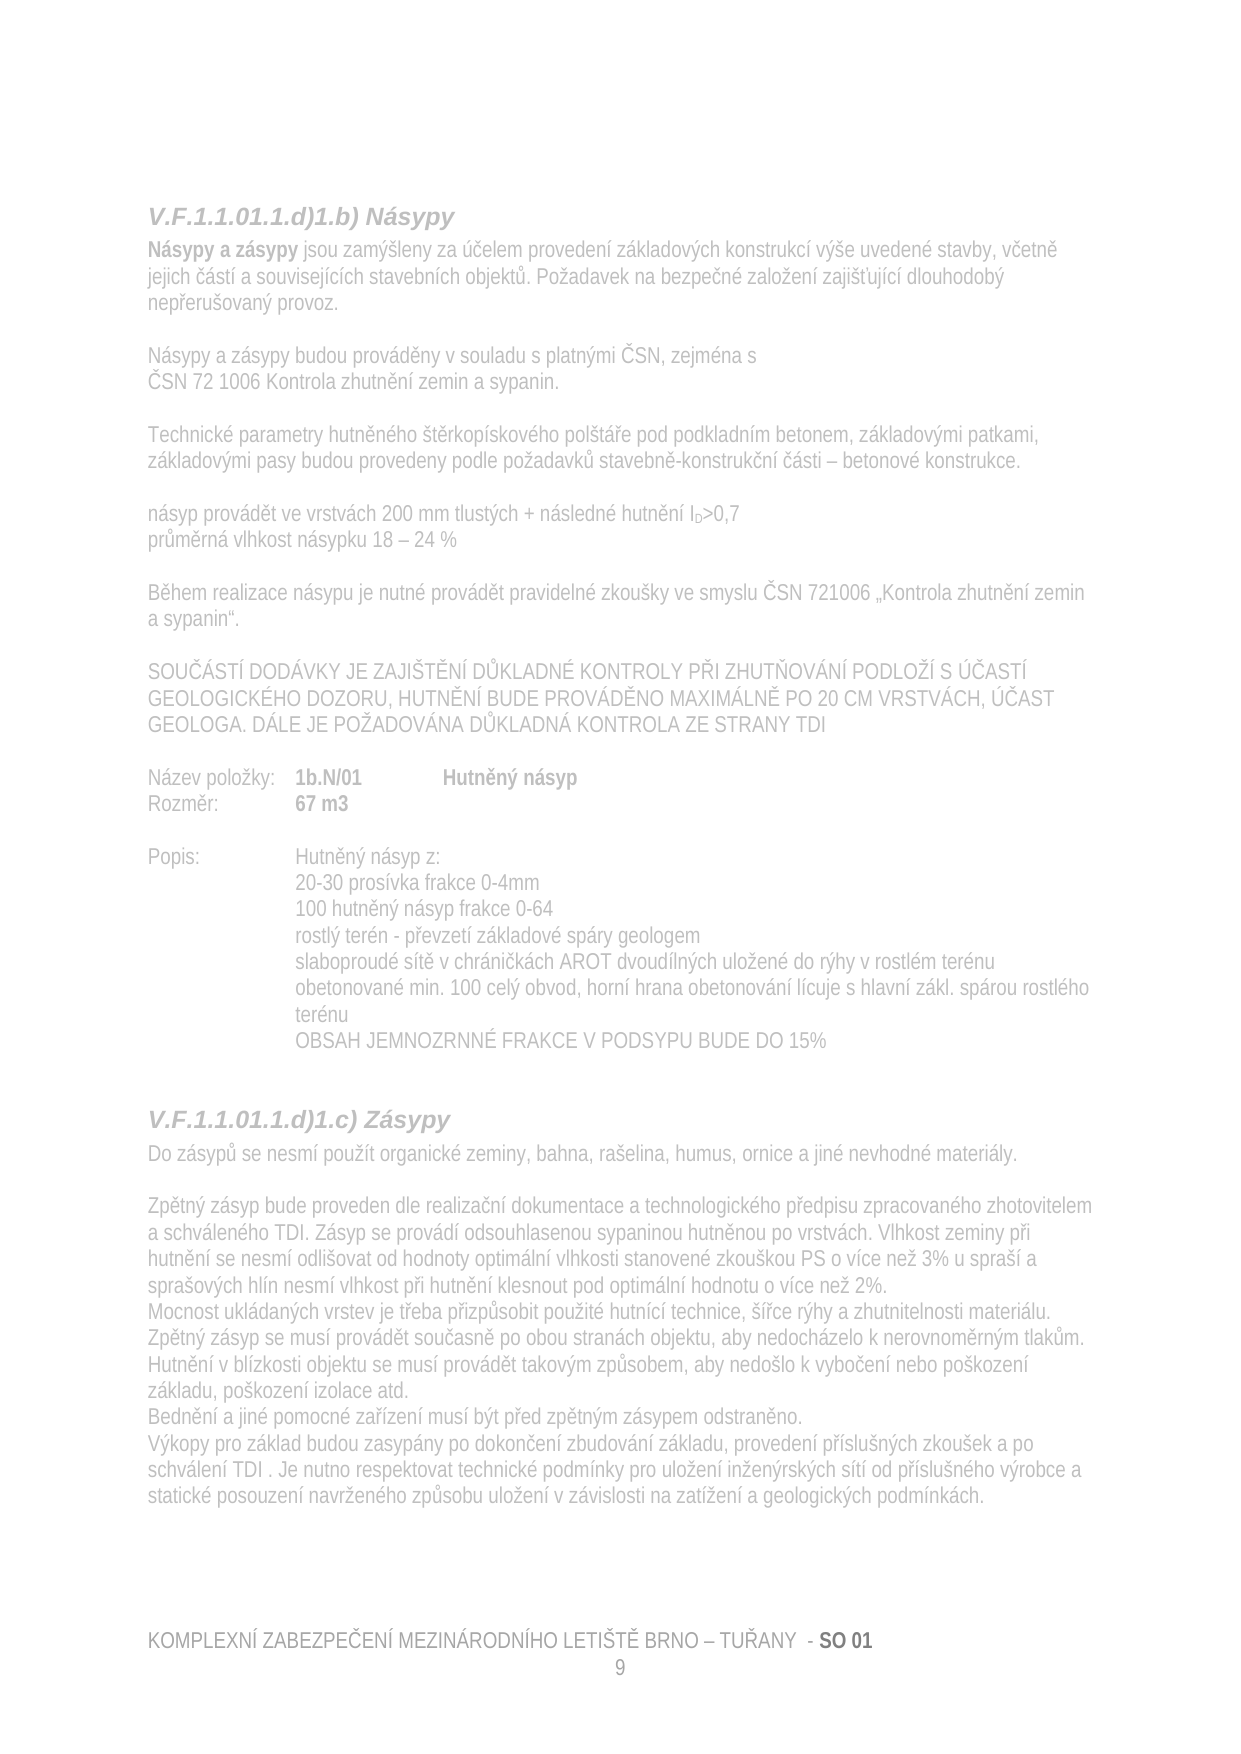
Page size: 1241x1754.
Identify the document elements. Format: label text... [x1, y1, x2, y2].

text Zpětný zásyp se musí provádět současně po obou stranách objektu, aby nedocházelo k nerovnoměrným tlakům. Hutnění v blízkosti objektu se musí provádět takovým způsobem, aby nedošlo k vybočení nebo poškození základu, poškození izolace atd. [148, 1324, 1092, 1403]
text slaboproudé sítě v chráničkách AROT dvoudílných uložené do rýhy v rostlém terénu obetonované min. 100 celý obvod, horní hrana obetonování lícuje s hlavní zákl. spárou rostlého terénu [148, 948, 1092, 1027]
text Rozměr: 67 m3 [148, 790, 1092, 816]
subtitle V.F.1.1.01.1.d)1.c) Zásypy [148, 1105, 1092, 1133]
text rostlý terén - převzetí základové spáry geologem [148, 922, 1092, 948]
text Popis: Hutněný násyp z: [148, 843, 1092, 869]
text Bednění a jiné pomocné zařízení musí být před zpětným zásypem odstraněno. [148, 1403, 1092, 1430]
text SOUČÁSTÍ DODÁVKY JE ZAJIŠTĚNÍ DŮKLADNÉ KONTROLY PŘI ZHUTŇOVÁNÍ PODLOŽÍ S ÚČASTÍ GEOLOGICKÉHO DOZORU, HUTNĚNÍ BUDE PROVÁDĚNO MAXIMÁLNĚ PO 20 CM VRSTVÁCH, ÚČAST GEOLOGA. DÁLE JE POŽADOVÁNA DŮKLADNÁ KONTROLA ZE STRANY TDI [148, 658, 1092, 737]
text násyp provádět ve vrstvách 200 mm tlustých + následné hutnění ID>0,7 [148, 500, 1092, 526]
text Technické parametry hutněného štěrkopískového polštáře pod podkladním betonem, základovými patkami, základovými pasy budou provedeny podle požadavků stavebně-konstrukční části – betonové konstrukce. [148, 421, 1092, 474]
text Mocnost ukládaných vrstev je třeba přizpůsobit použité hutnící technice, šířce rýhy a zhutnitelnosti materiálu. [148, 1298, 1092, 1324]
text ČSN 72 1006 Kontrola zhutnění zemin a sypanin. [148, 368, 1092, 394]
text Násypy a zásypy budou prováděny v souladu s platnými ČSN, zejména s [148, 342, 1092, 368]
text Název položky: 1b.N/01 Hutněný násyp [148, 763, 1092, 790]
text 20-30 prosívka frakce 0-4mm [148, 869, 1092, 895]
text Během realizace násypu je nutné provádět pravidelné zkoušky ve smyslu ČSN 721006 „Kontrola zhutnění zemin a sypanin“. [148, 579, 1092, 632]
text 100 hutněný násyp frakce 0-64 [148, 895, 1092, 922]
text Výkopy pro základ budou zasypány po dokončení zbudování základu, provedení příslušných zkoušek a po schválení TDI . Je nutno respektovat technické podmínky pro uložení inženýrských sítí od příslušného výrobce a statické posouzení navrženého způsobu uložení v závislosti na zatížení a geologických podmínkách. [148, 1430, 1092, 1509]
text Do zásypů se nesmí použít organické zeminy, bahna, rašelina, humus, ornice a jiné nevhodné materiály. [148, 1140, 1092, 1166]
text průměrná vlhkost násypku 18 – 24 % [148, 526, 1092, 553]
text Násypy a zásypy jsou zamýšleny za účelem provedení základových konstrukcí výše uvedené stavby, včetně jejich částí a souvisejících stavebních objektů. Požadavek na bezpečné založení zajišťující dlouhodobý nepřerušovaný provoz. [148, 236, 1092, 316]
text Zpětný zásyp bude proveden dle realizační dokumentace a technologického předpisu zpracovaného zhotovitelem a schváleného TDI. Zásyp se provádí odsouhlasenou sypaninou hutněnou po vrstvách. Vlhkost zeminy při hutnění se nesmí odlišovat od hodnoty optimální vlhkosti stanovené zkouškou PS o více než 3% u spraší a sprašových hlín nesmí vlhkost při hutnění klesnout pod optimální hodnotu o více než 2%. [148, 1192, 1092, 1298]
subtitle V.F.1.1.01.1.d)1.b) Násypy [148, 201, 1092, 230]
text OBSAH JEMNOZRNNÉ FRAKCE V PODSYPU BUDE DO 15% [148, 1027, 1092, 1053]
